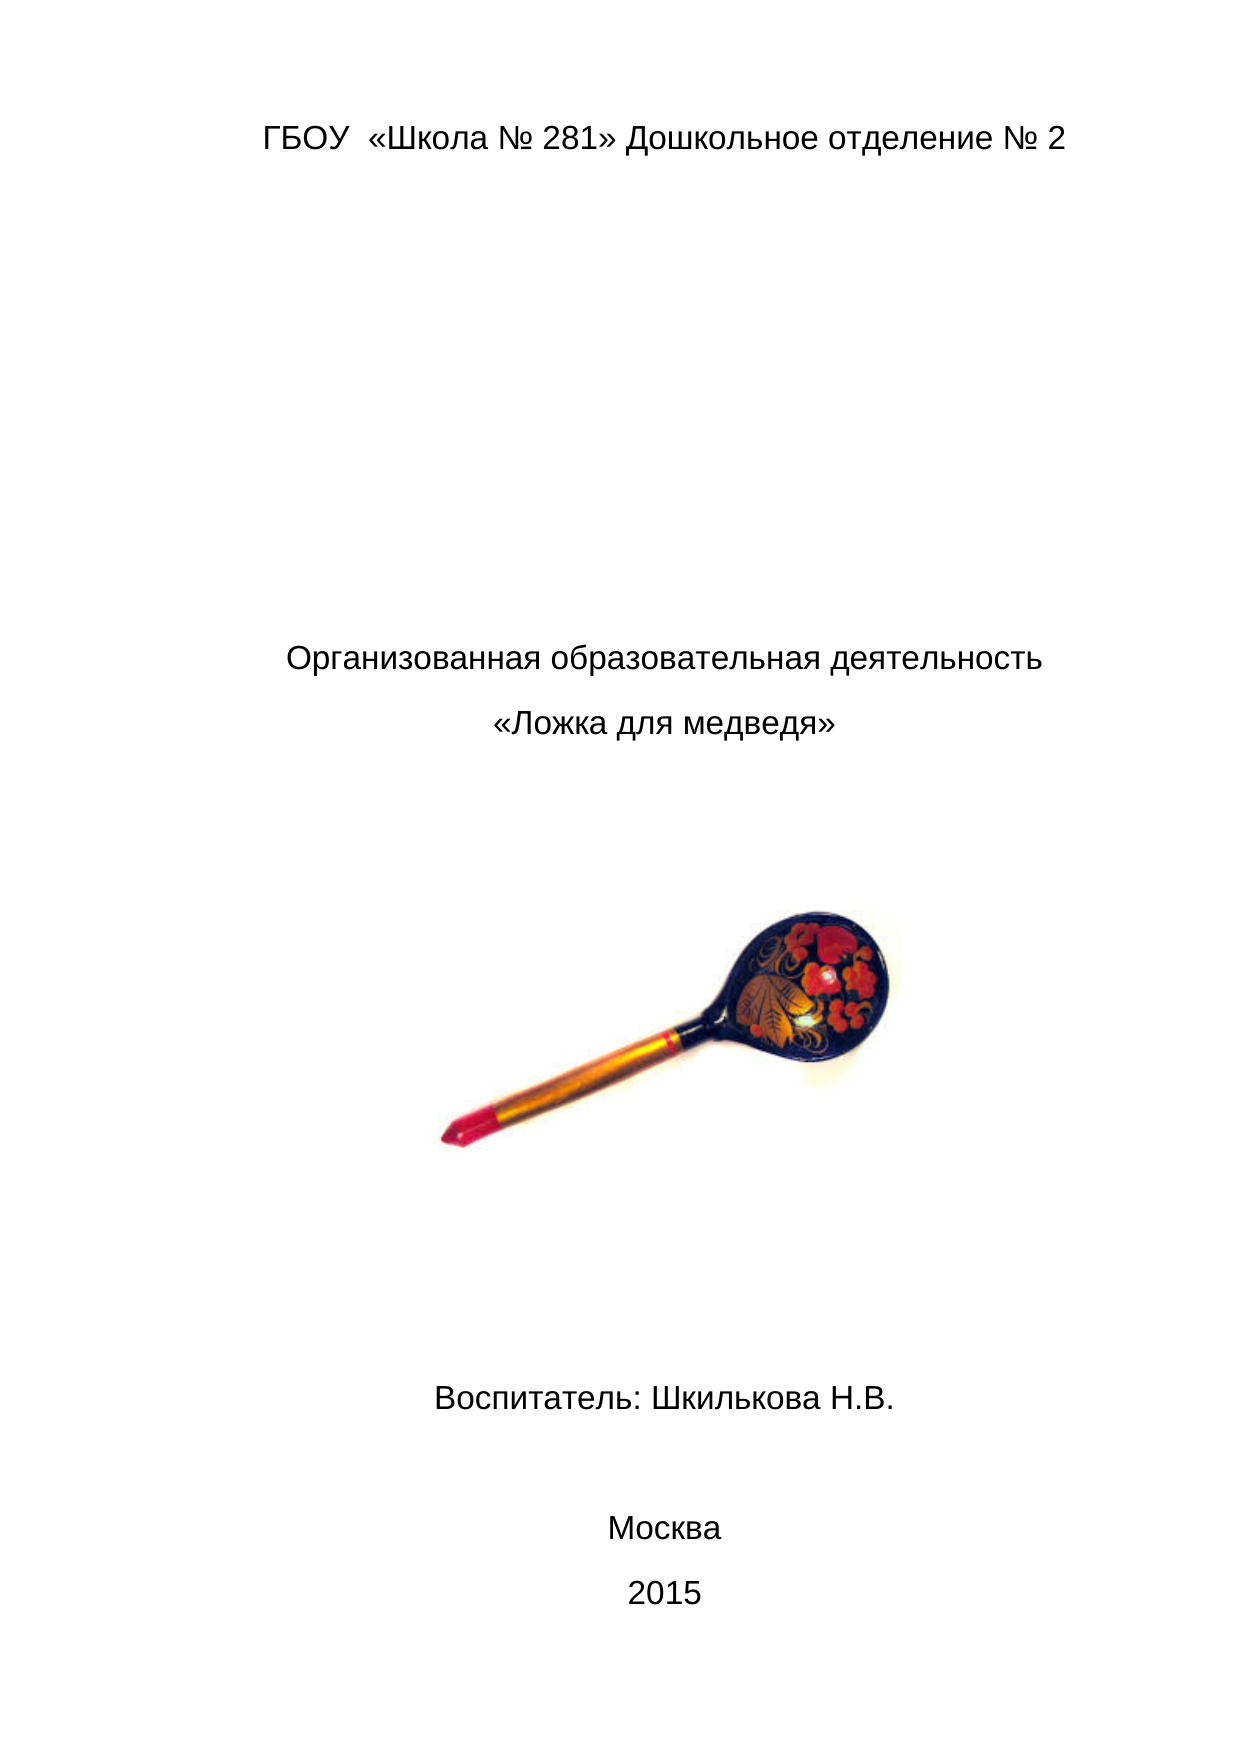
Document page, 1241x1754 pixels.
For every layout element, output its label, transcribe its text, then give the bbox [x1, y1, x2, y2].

text 2015 [177, 1573, 1152, 1612]
text «Ложка для медведя» [177, 703, 1152, 742]
text Воспитатель: Шкилькова Н.В. [177, 1378, 1152, 1417]
text ГБОУ «Школа № 281» Дошкольное отделение № 2 [177, 118, 1152, 157]
picture [427, 898, 902, 1159]
text Организованная образовательная деятельность [177, 638, 1152, 677]
text Москва [177, 1508, 1152, 1547]
